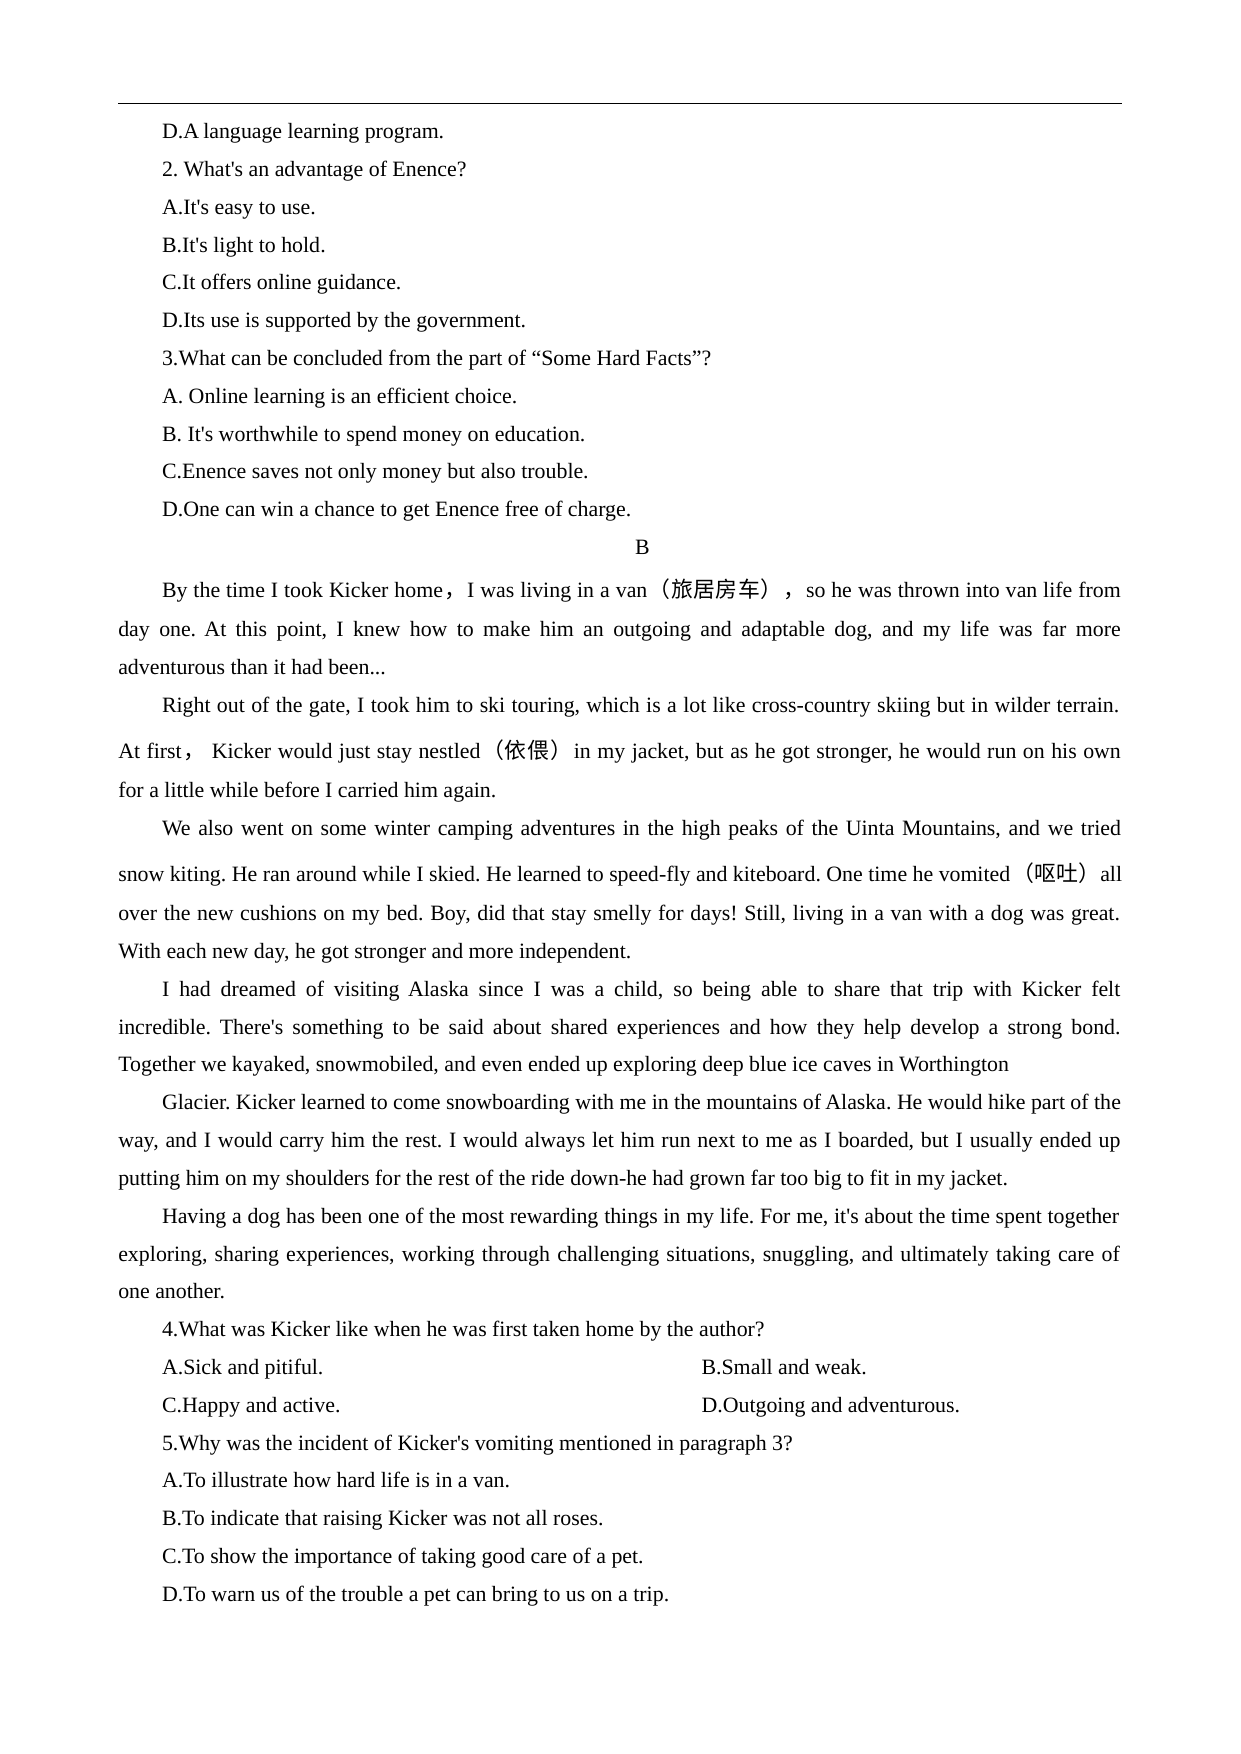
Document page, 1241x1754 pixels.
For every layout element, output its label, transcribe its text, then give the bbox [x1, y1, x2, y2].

text D.One can win a chance to get Enence free of charge. [118, 496, 1122, 521]
text B [118, 534, 1122, 559]
text 2. What's an advantage of Enence? [118, 156, 1122, 181]
text A.To illustrate how hard life is in a van. [118, 1467, 1122, 1493]
text B.To indicate that raising Kicker was not all roses. [118, 1505, 1122, 1530]
text D.A language learning program. [118, 118, 583, 143]
text 4.What was Kicker like when he was first taken home by the author? [118, 1316, 1122, 1341]
text 5.Why was the incident of Kicker's vomiting mentioned in paragraph 3? [118, 1429, 1122, 1455]
text D.Its use is supported by the government. [118, 307, 1122, 332]
text A.It's easy to use. [118, 194, 1122, 219]
text A.Sick and pitiful. [118, 1354, 583, 1379]
text C.It offers online guidance. [118, 269, 1122, 294]
text B.Small and weak. [658, 1354, 1122, 1379]
text D.Outgoing and adventurous. [658, 1392, 1122, 1417]
text By the time I took Kicker home，I was living in a van（旅居房车），so he was thrown into van life from day one. At this point, I knew how to make him an outgoing and adaptable dog, and my life was far more adventurous than it had been... [118, 572, 1122, 679]
text 3.What can be concluded from the part of “Some Hard Facts”? [118, 345, 1122, 370]
text C.To show the importance of taking good care of a pet. [118, 1543, 1122, 1568]
text Having a dog has been one of the most rewarding things in my life. For me, it's about the time spent together exploring, sharing experiences, working through challenging situations, snuggling, and ultimately taking care of one another. [118, 1203, 1122, 1303]
text Right out of the gate, I took him to ski touring, which is a lot like cross-country skiing but in wilder terrain. At first， Kicker would just stay nestled（依偎）in my jacket, but as he got stronger, he would run on his own for a little while before I carried him again. [118, 692, 1122, 802]
text B.It's light to hold. [118, 232, 1122, 257]
text B. It's worthwhile to spend money on education. [118, 421, 1122, 446]
text D.To warn us of the trouble a pet can bring to us on a trip. [118, 1581, 1122, 1606]
text We also went on some winter camping adventures in the high peaks of the Uinta Mountains, and we tried snow kiting. He ran around while I skied. He learned to speed-fly and kiteboard. One time he vomited（呕吐）all over the new cushions on my bed. Boy, did that stay smelly for days! Still, living in a van with a dog was great. With each new day, he got stronger and more independent. [118, 815, 1122, 963]
text C.Happy and active. [118, 1392, 583, 1417]
text A. Online learning is an efficient choice. [118, 383, 1122, 408]
text I had dreamed of visiting Alaska since I was a child, so being able to share that trip with Kicker felt incredible. There's something to be said about shared experiences and how they help develop a strong bond. Together we kayaked, snowmobiled, and even ended up exploring deep blue ice caves in Worthington [118, 976, 1122, 1077]
text C.Enence saves not only money but also trouble. [118, 458, 1122, 484]
text Glacier. Kicker learned to come snowboarding with me in the mountains of Alaska. He would hike part of the way, and I would carry him the rest. I would always let him run next to me as I boarded, but I usually ended up putting him on my shoulders for the rest of the ride down-he had grown far too big to fit in my jacket. [118, 1089, 1122, 1190]
